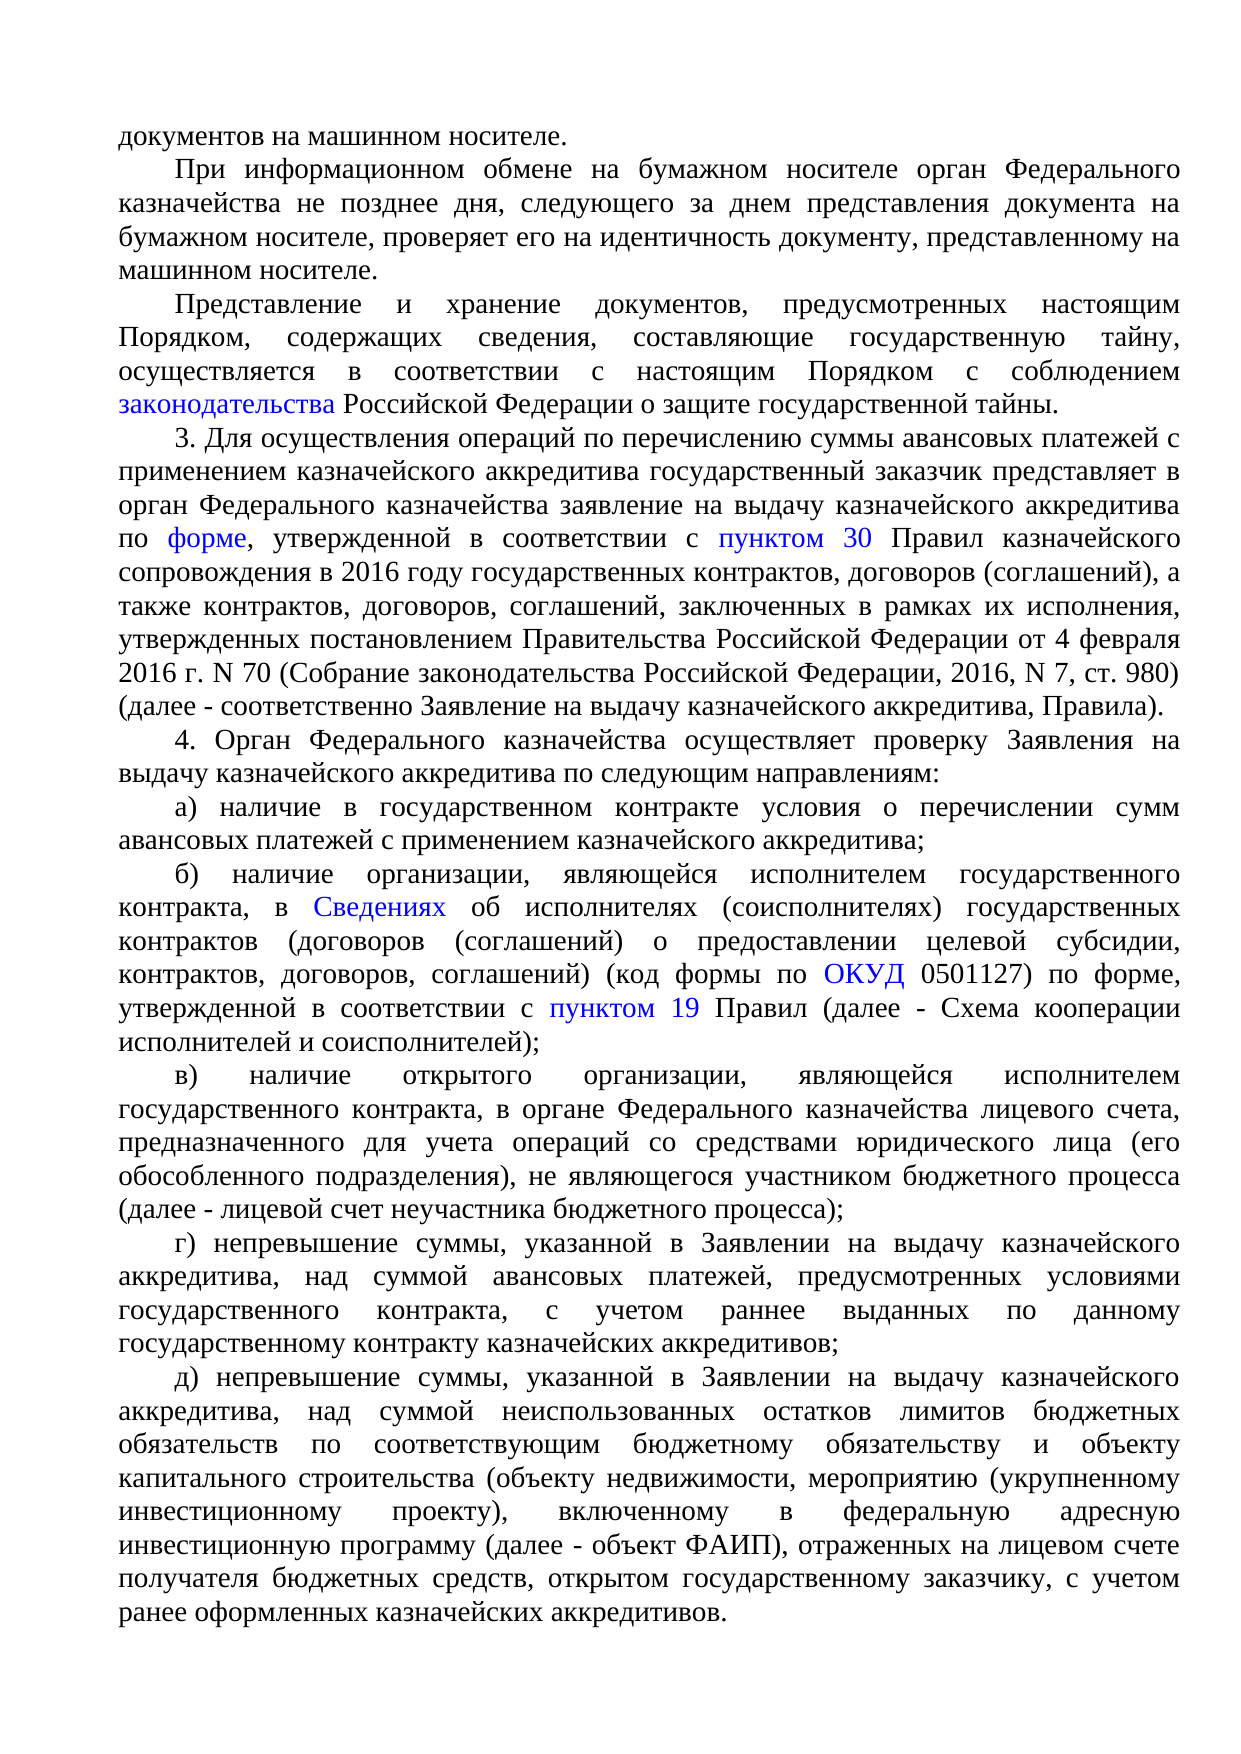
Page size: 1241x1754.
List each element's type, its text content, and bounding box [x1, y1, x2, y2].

text г) непревышение суммы, указанной в Заявлении на выдачу казначейского аккредитива, над суммой авансовых платежей, предусмотренных условиями государственного контракта, с учетом раннее выданных по данному государственному контракту казначейских аккредитивов; [118, 1225, 1181, 1359]
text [118, 118, 1181, 152]
text При информационном обмене на бумажном носителе орган Федерального казначейства не позднее дня, следующего за днем представления документа на бумажном носителе, проверяет его на идентичность документу, представленному на машинном носителе. [118, 152, 1181, 286]
text 3. Для осуществления операций по перечислению суммы авансовых платежей с применением казначейского аккредитива государственный заказчик представляет в орган Федерального казначейства заявление на выдачу казначейского аккредитива по форме, утвержденной в соответствии с пунктом 30 Правил казначейского сопровождения в 2016 году государственных контрактов, договоров (соглашений), а также контрактов, договоров, соглашений, заключенных в рамках их исполнения, утвержденных постановлением Правительства Российской Федерации от 4 февраля 2016 г. N 70 (Собрание законодательства Российской Федерации, 2016, N 7, ст. 980) (далее - соответственно Заявление на выдачу казначейского аккредитива, Правила). [118, 420, 1181, 722]
text Представление и хранение документов, предусмотренных настоящим Порядком, содержащих сведения, составляющие государственную тайну, осуществляется в соответствии с настоящим Порядком с соблюдением законодательства Российской Федерации о защите государственной тайны. [118, 286, 1181, 420]
text д) непревышение суммы, указанной в Заявлении на выдачу казначейского аккредитива, над суммой неиспользованных остатков лимитов бюджетных обязательств по соответствующим бюджетному обязательству и объекту капитального строительства (объекту недвижимости, мероприятию (укрупненному инвестиционному проекту), включенному в федеральную адресную инвестиционную программу (далее - объект ФАИП), отраженных на лицевом счете получателя бюджетных средств, открытом государственному заказчику, с учетом ранее оформленных казначейских аккредитивов. [118, 1359, 1181, 1627]
text б) наличие организации, являющейся исполнителем государственного контракта, в Сведениях об исполнителях (соисполнителях) государственных контрактов (договоров (соглашений) о предоставлении целевой субсидии, контрактов, договоров, соглашений) (код формы по ОКУД 0501127) по форме, утвержденной в соответствии с пунктом 19 Правил (далее - Схема кооперации исполнителей и соисполнителей); [118, 856, 1181, 1057]
text а) наличие в государственном контракте условия о перечислении сумм авансовых платежей с применением казначейского аккредитива; [118, 789, 1181, 856]
text в) наличие открытого организации, являющейся исполнителем государственного контракта, в органе Федерального казначейства лицевого счета, предназначенного для учета операций со средствами юридического лица (его обособленного подразделения), не являющегося участником бюджетного процесса (далее - лицевой счет неучастника бюджетного процесса); [118, 1057, 1181, 1225]
text 4. Орган Федерального казначейства осуществляет проверку Заявления на выдачу казначейского аккредитива по следующим направлениям: [118, 722, 1181, 789]
